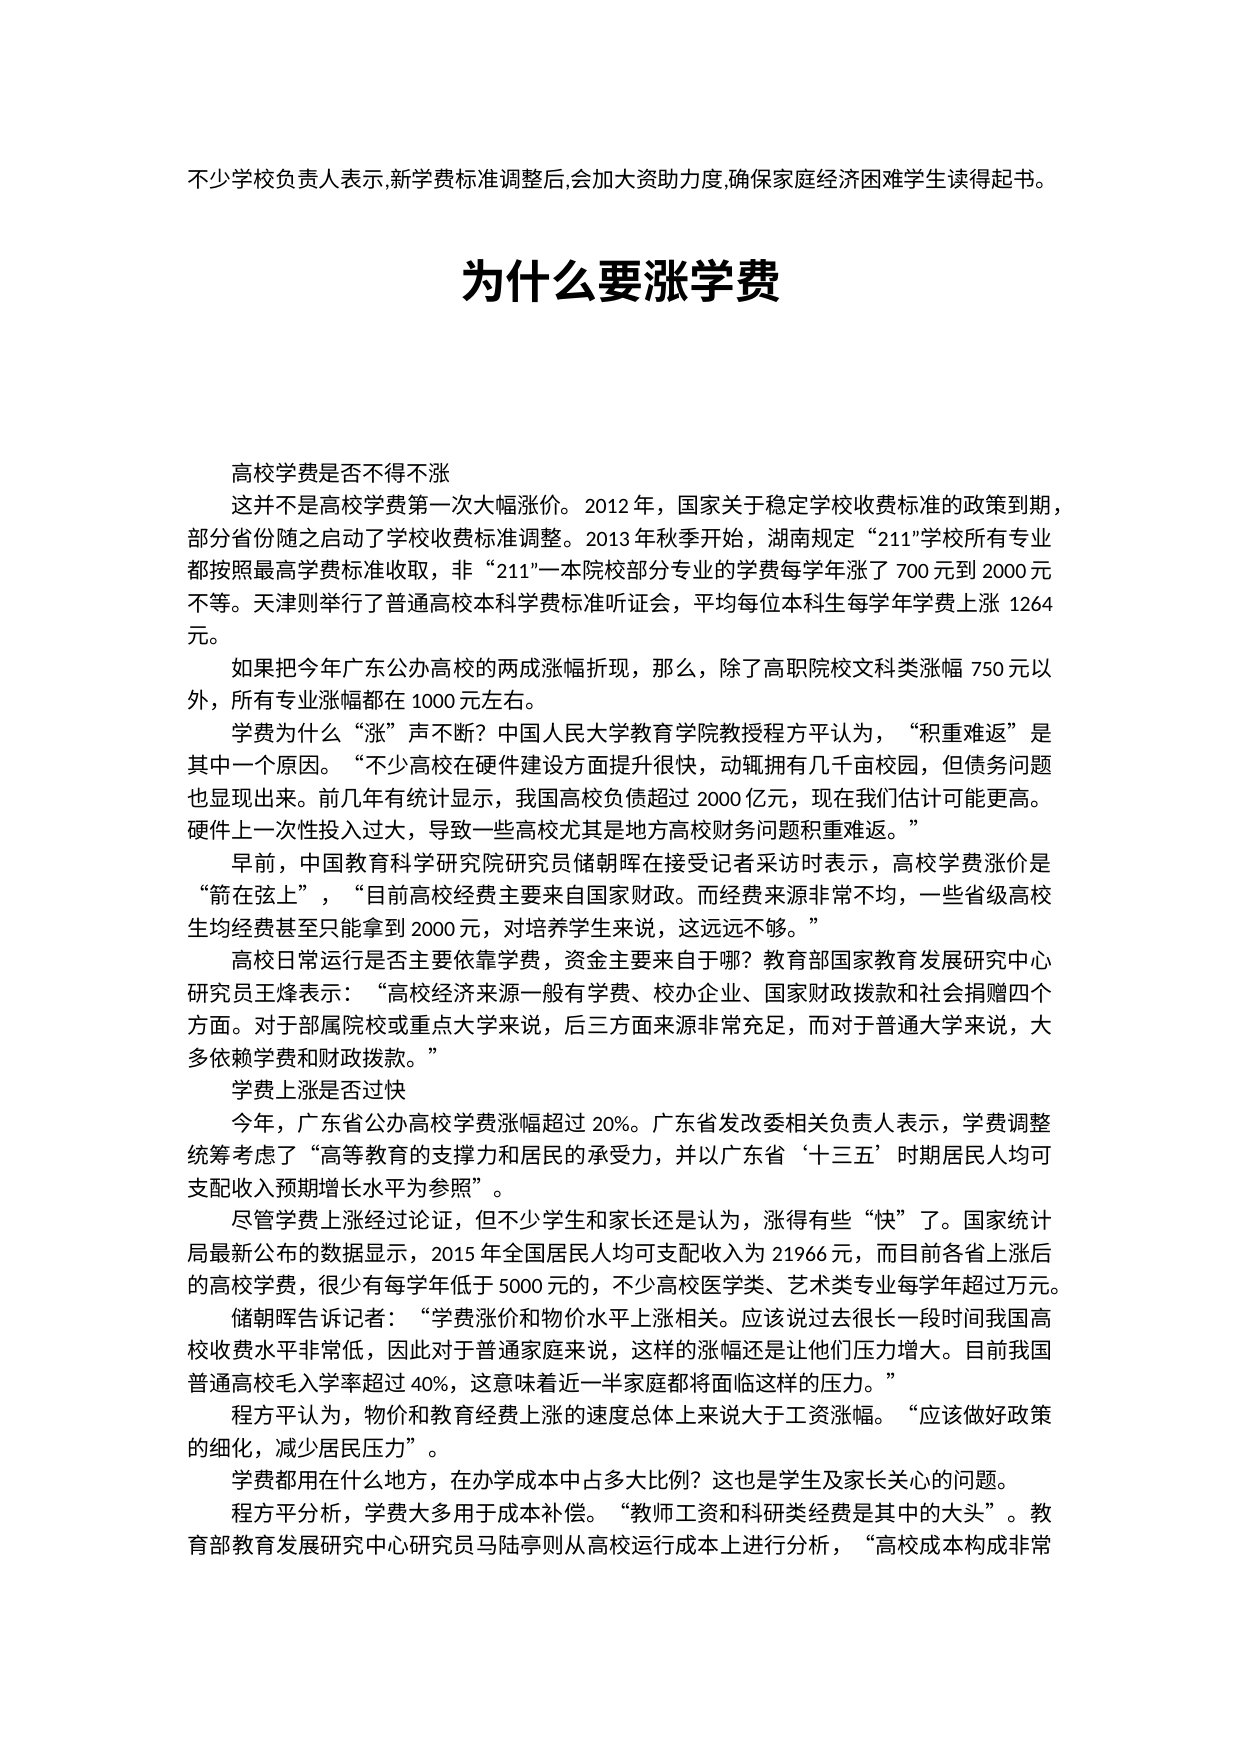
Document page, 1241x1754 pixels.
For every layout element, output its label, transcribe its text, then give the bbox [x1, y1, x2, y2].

text 储朝晖告诉记者：“学费涨价和物价水平上涨相关。应该说过去很长一段时间我国高校收费水平非常低，因此对于普通家庭来说，这样的涨幅还是让他们压力增大。目前我国普通高校毛入学率超过40%，这意味着近一半家庭都将面临这样的压力。” [187, 1300, 1053, 1398]
text 如果把今年广东公办高校的两成涨幅折现，那么，除了高职院校文科类涨幅750元以外，所有专业涨幅都在1000元左右。 [187, 650, 1053, 715]
text 学费上涨是否过快 [187, 1073, 1053, 1105]
text 高校学费是否不得不涨 [187, 455, 1053, 488]
text 尽管学费上涨经过论证，但不少学生和家长还是认为，涨得有些“快”了。国家统计局最新公布的数据显示，2015年全国居民人均可支配收入为21966元，而目前各省上涨后的高校学费，很少有每学年低于5000元的，不少高校医学类、艺术类专业每学年超过万元。 [187, 1203, 1053, 1300]
text 这并不是高校学费第一次大幅涨价。2012年，国家关于稳定学校收费标准的政策到期，部分省份随之启动了学校收费标准调整。2013年秋季开始，湖南规定“211”学校所有专业都按照最高学费标准收取，非“211”一本院校部分专业的学费每学年涨了700元到2000元不等。天津则举行了普通高校本科学费标准听证会，平均每位本科生每学年学费上涨1264元。 [187, 488, 1053, 650]
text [187, 162, 1053, 194]
subtitle 为什么要涨学费 [187, 230, 1053, 327]
text 程方平认为，物价和教育经费上涨的速度总体上来说大于工资涨幅。“应该做好政策的细化，减少居民压力”。 [187, 1398, 1053, 1463]
text 学费为什么“涨”声不断？中国人民大学教育学院教授程方平认为，“积重难返”是其中一个原因。“不少高校在硬件建设方面提升很快，动辄拥有几千亩校园，但债务问题也显现出来。前几年有统计显示，我国高校负债超过2000亿元，现在我们估计可能更高。硬件上一次性投入过大，导致一些高校尤其是地方高校财务问题积重难返。” [187, 715, 1053, 845]
text 高校日常运行是否主要依靠学费，资金主要来自于哪？教育部国家教育发展研究中心研究员王烽表示：“高校经济来源一般有学费、校办企业、国家财政拨款和社会捐赠四个方面。对于部属院校或重点大学来说，后三方面来源非常充足，而对于普通大学来说，大多依赖学费和财政拨款。” [187, 943, 1053, 1073]
text 早前，中国教育科学研究院研究员储朝晖在接受记者采访时表示，高校学费涨价是“箭在弦上”，“目前高校经费主要来自国家财政。而经费来源非常不均，一些省级高校生均经费甚至只能拿到2000元，对培养学生来说，这远远不够。” [187, 845, 1053, 943]
text 学费都用在什么地方，在办学成本中占多大比例？这也是学生及家长关心的问题。 [187, 1463, 1053, 1495]
text 今年，广东省公办高校学费涨幅超过20%。广东省发改委相关负责人表示，学费调整统筹考虑了“高等教育的支撑力和居民的承受力，并以广东省‘十三五’时期居民人均可支配收入预期增长水平为参照”。 [187, 1105, 1053, 1203]
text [187, 1495, 1053, 1560]
